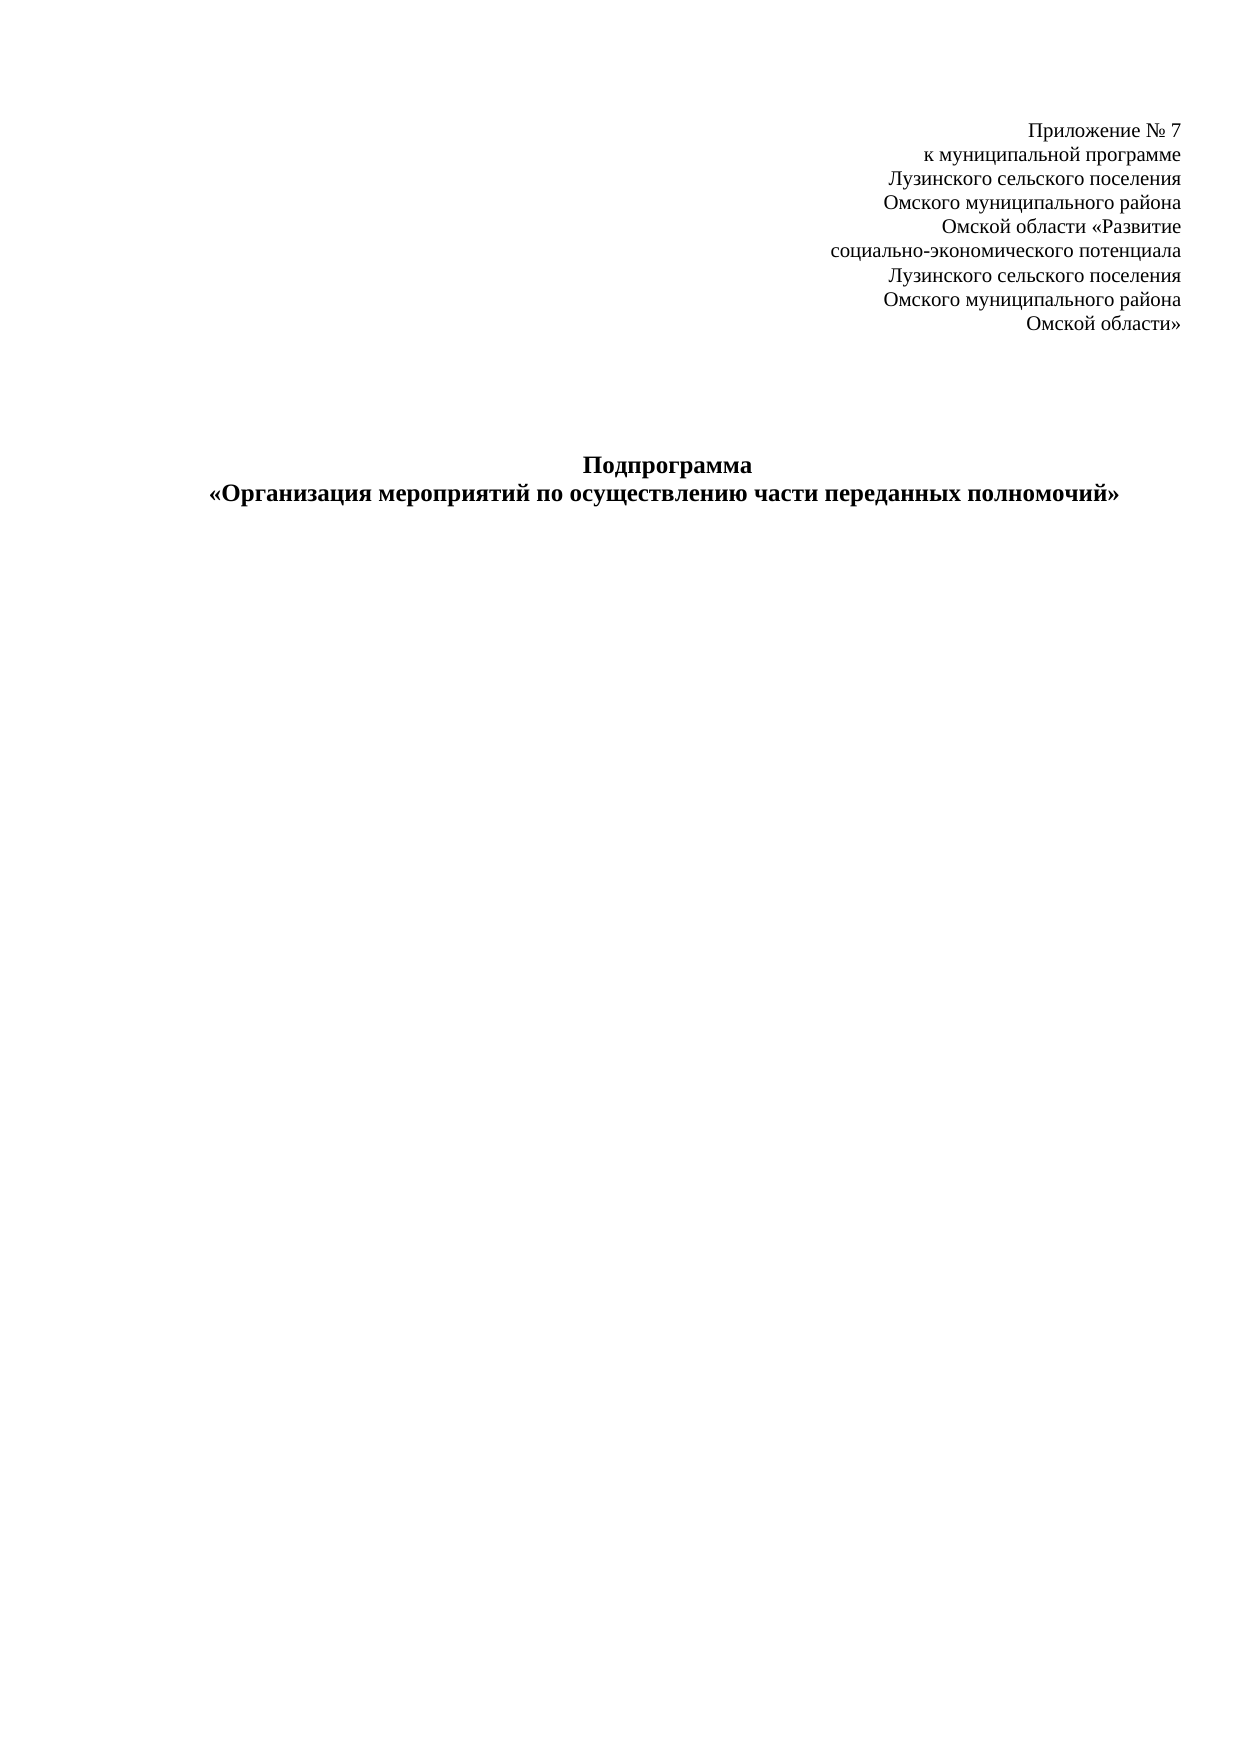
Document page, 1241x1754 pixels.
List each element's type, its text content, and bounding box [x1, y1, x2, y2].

text социально-экономического потенциала [738, 238, 1181, 262]
text Омской области» [664, 311, 1181, 335]
text Омского муниципального района [664, 190, 1181, 214]
text «Организация мероприятий по осуществлению части переданных полномочий» [148, 478, 1181, 507]
text Лузинского сельского поселения [738, 166, 1181, 190]
text к муниципальной программе [664, 142, 1181, 166]
text Приложение № 7 [738, 118, 1181, 142]
text Подпрограмма [148, 450, 1187, 478]
text Лузинского сельского поселения [664, 262, 1181, 287]
text Омского муниципального района [664, 287, 1181, 311]
text Омской области «Развитие [664, 214, 1181, 238]
